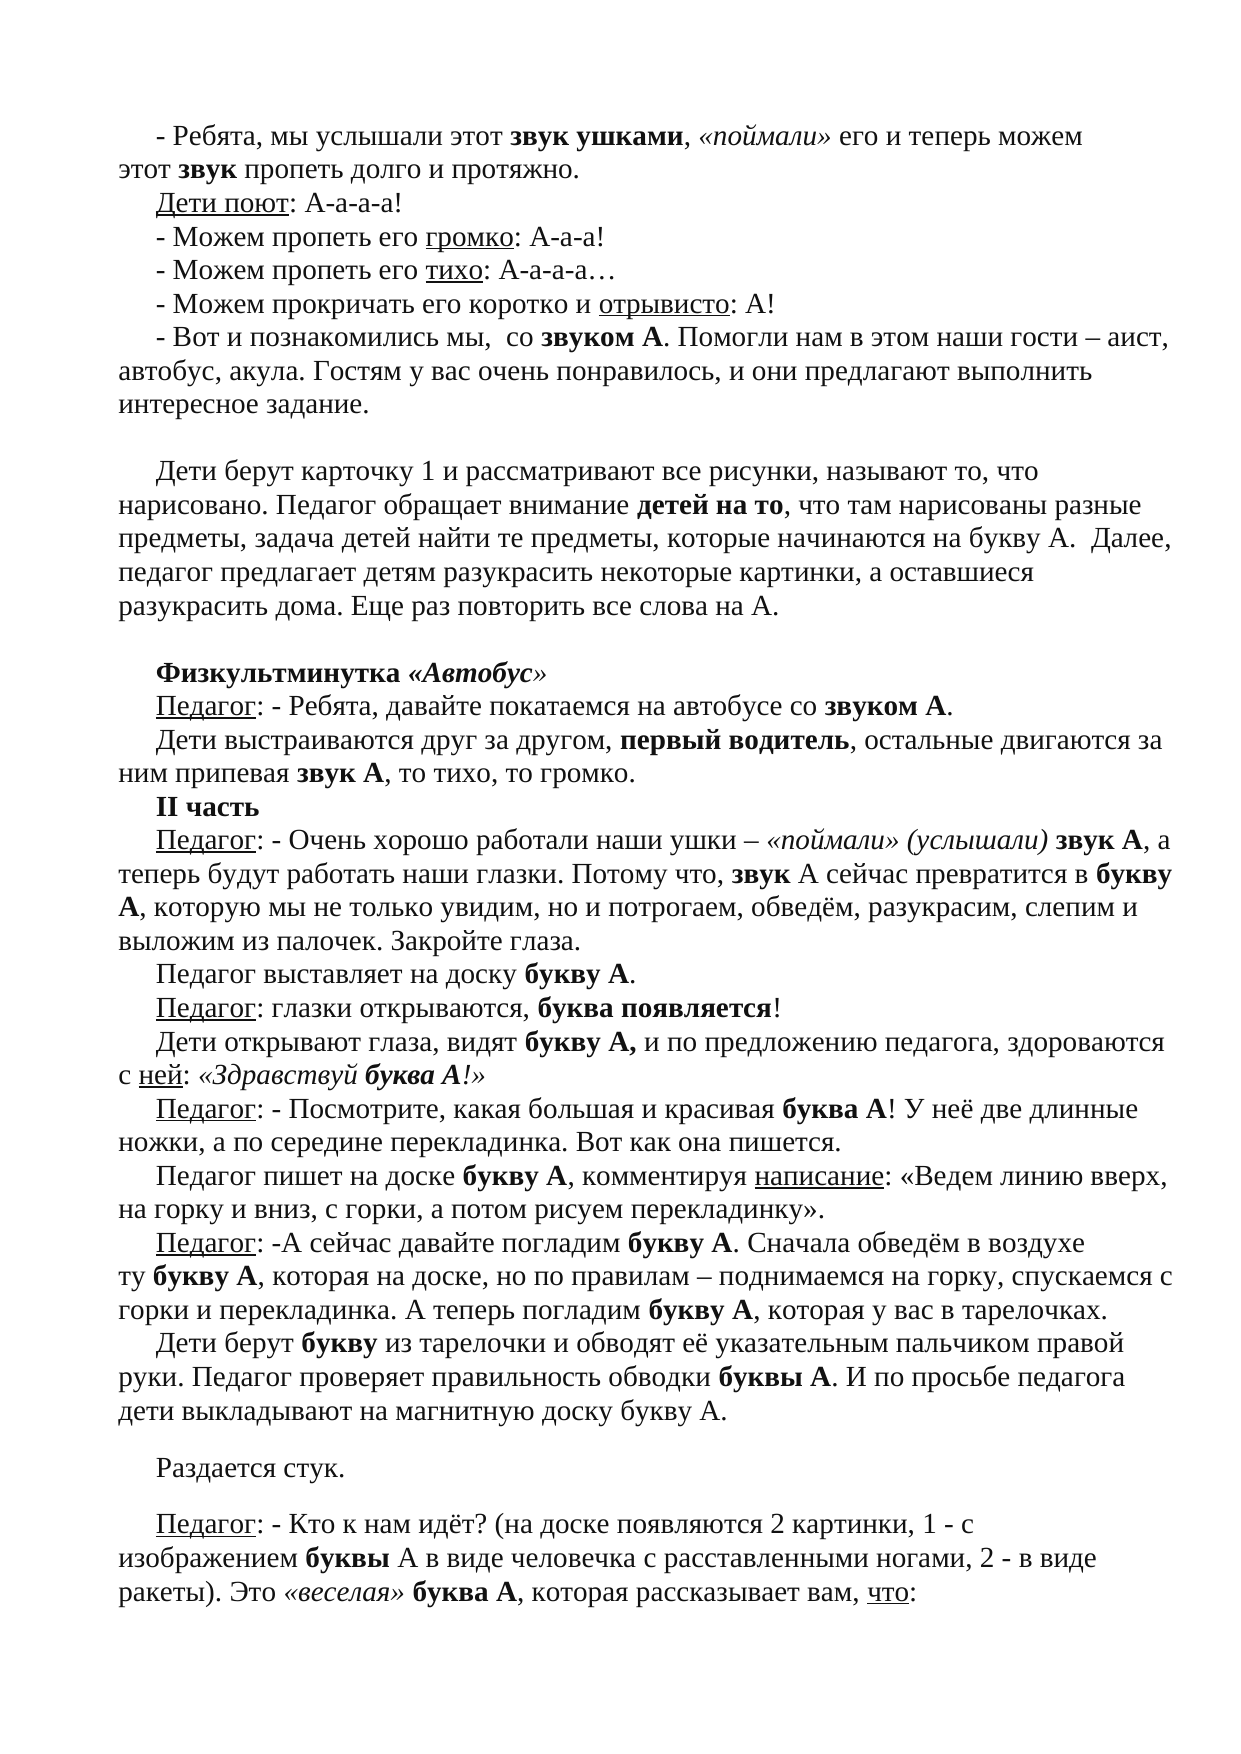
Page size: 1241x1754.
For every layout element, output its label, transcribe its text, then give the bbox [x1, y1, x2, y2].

text Педагог выставляет на доску букву А. [118, 957, 1181, 990]
text Дети открывают глаза, видят букву А, и по предложению педагога, здороваются с ней: «Здравствуй буква А!» [118, 1024, 1181, 1091]
text - Можем пропеть его тихо: А-а-а-а… [118, 252, 1181, 286]
text Педагог: - Очень хорошо работали наши ушки – «поймали» (услышали) звук А, а теперь будут работать наши глазки. Потому что, звук А сейчас превратится в букву А, которую мы не только увидим, но и потрогаем, обведём, разукрасим, слепим и выложим из палочек. Закройте глаза. [118, 822, 1181, 957]
text Физкультминутка «Автобус» [118, 655, 1181, 688]
text Педагог: глазки открываются, буква появляется! [118, 990, 1181, 1024]
text - Ребята, мы услышали этот звук ушками, «поймали» его и теперь можем этот звук пропеть долго и протяжно. [118, 118, 1181, 185]
text Педагог: - Ребята, давайте покатаемся на автобусе со звуком А. [118, 688, 1181, 722]
text Раздается стук. [118, 1450, 1181, 1483]
text II часть [118, 789, 1181, 822]
text Педагог: -А сейчас давайте погладим букву А. Сначала обведём в воздухе ту букву А, которая на доске, но по правилам – поднимаемся на горку, спускаемся с горки и перекладинка. А теперь погладим букву А, которая у вас в тарелочках. [118, 1225, 1181, 1326]
text - Можем прокричать его коротко и отрывисто: А! [118, 286, 1181, 319]
text Педагог пишет на доске букву А, комментируя написание: «Ведем линию вверх, на горку и вниз, с горки, а потом рисуем перекладинку». [118, 1158, 1181, 1225]
text Педагог: - Посмотрите, какая большая и красивая буква А! У неё две длинные ножки, а по середине перекладинка. Вот как она пишется. [118, 1091, 1181, 1158]
text Дети поют: А-а-а-а! [118, 185, 1181, 219]
text Педагог: - Кто к нам идёт? (на доске появляются 2 картинки, 1 - с изображением буквы А в виде человечка с расставленными ногами, 2 - в виде ракеты). Это «веселая» буква А, которая рассказывает вам, что: [118, 1507, 1181, 1607]
text - Вот и познакомились мы, со звуком А. Помогли нам в этом наши гости – аист, автобус, акула. Гостям у вас очень понравилось, и они предлагают выполнить интересное задание. [118, 319, 1181, 420]
text Дети берут букву из тарелочки и обводят её указательным пальчиком правой руки. Педагог проверяет правильность обводки буквы А. И по просьбе педагога дети выкладывают на магнитную доску букву А. [118, 1326, 1181, 1426]
text Дети выстраиваются друг за другом, первый водитель, остальные двигаются за ним припевая звук А, то тихо, то громко. [118, 722, 1181, 789]
text - Можем пропеть его громко: А-а-а! [118, 219, 1181, 252]
text Дети берут карточку 1 и рассматривают все рисунки, называют то, что нарисовано. Педагог обращает внимание детей на то, что там нарисованы разные предметы, задача детей найти те предметы, которые начинаются на букву А. Далее, педагог предлагает детям разукрасить некоторые картинки, а оставшиеся разукрасить дома. Еще раз повторить все слова на А. [118, 453, 1181, 621]
